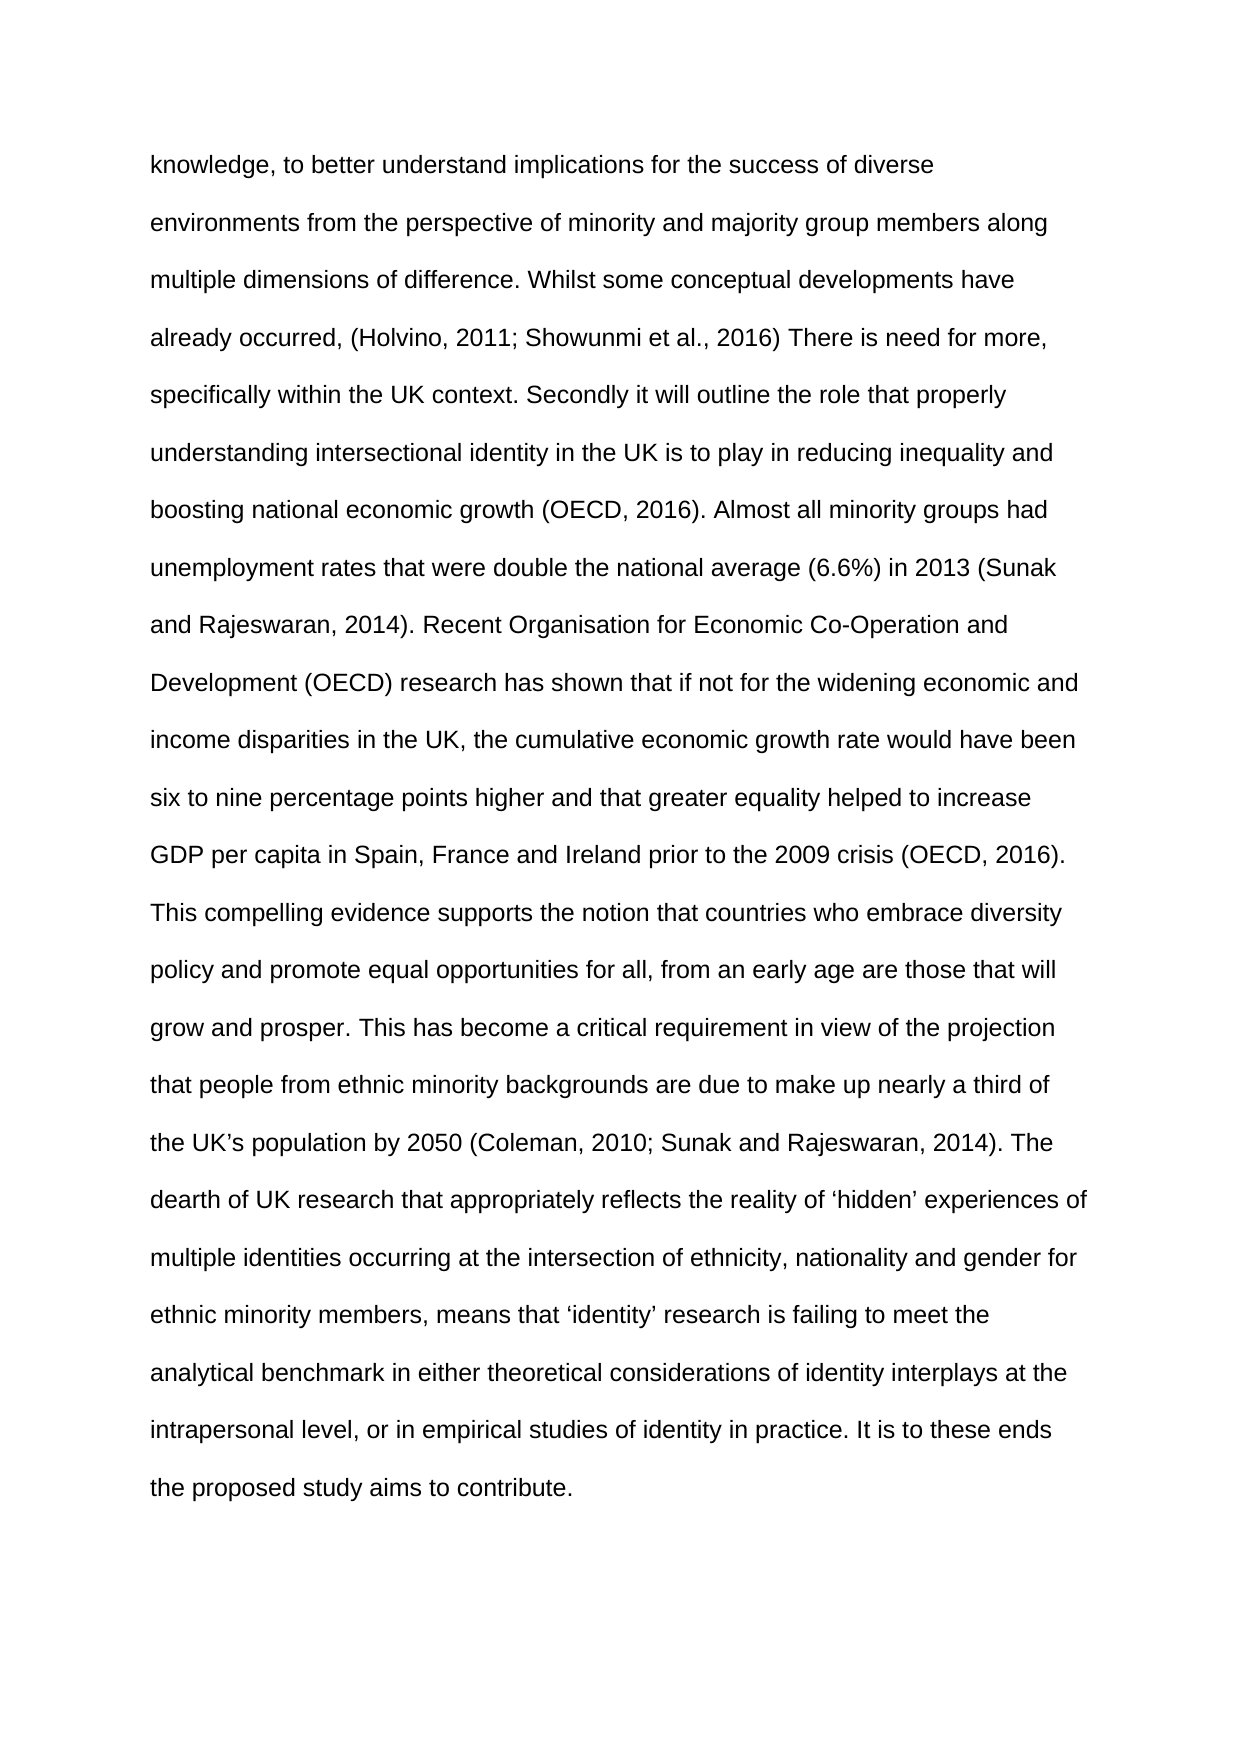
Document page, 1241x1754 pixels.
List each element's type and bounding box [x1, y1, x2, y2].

text [150, 150, 1090, 1501]
